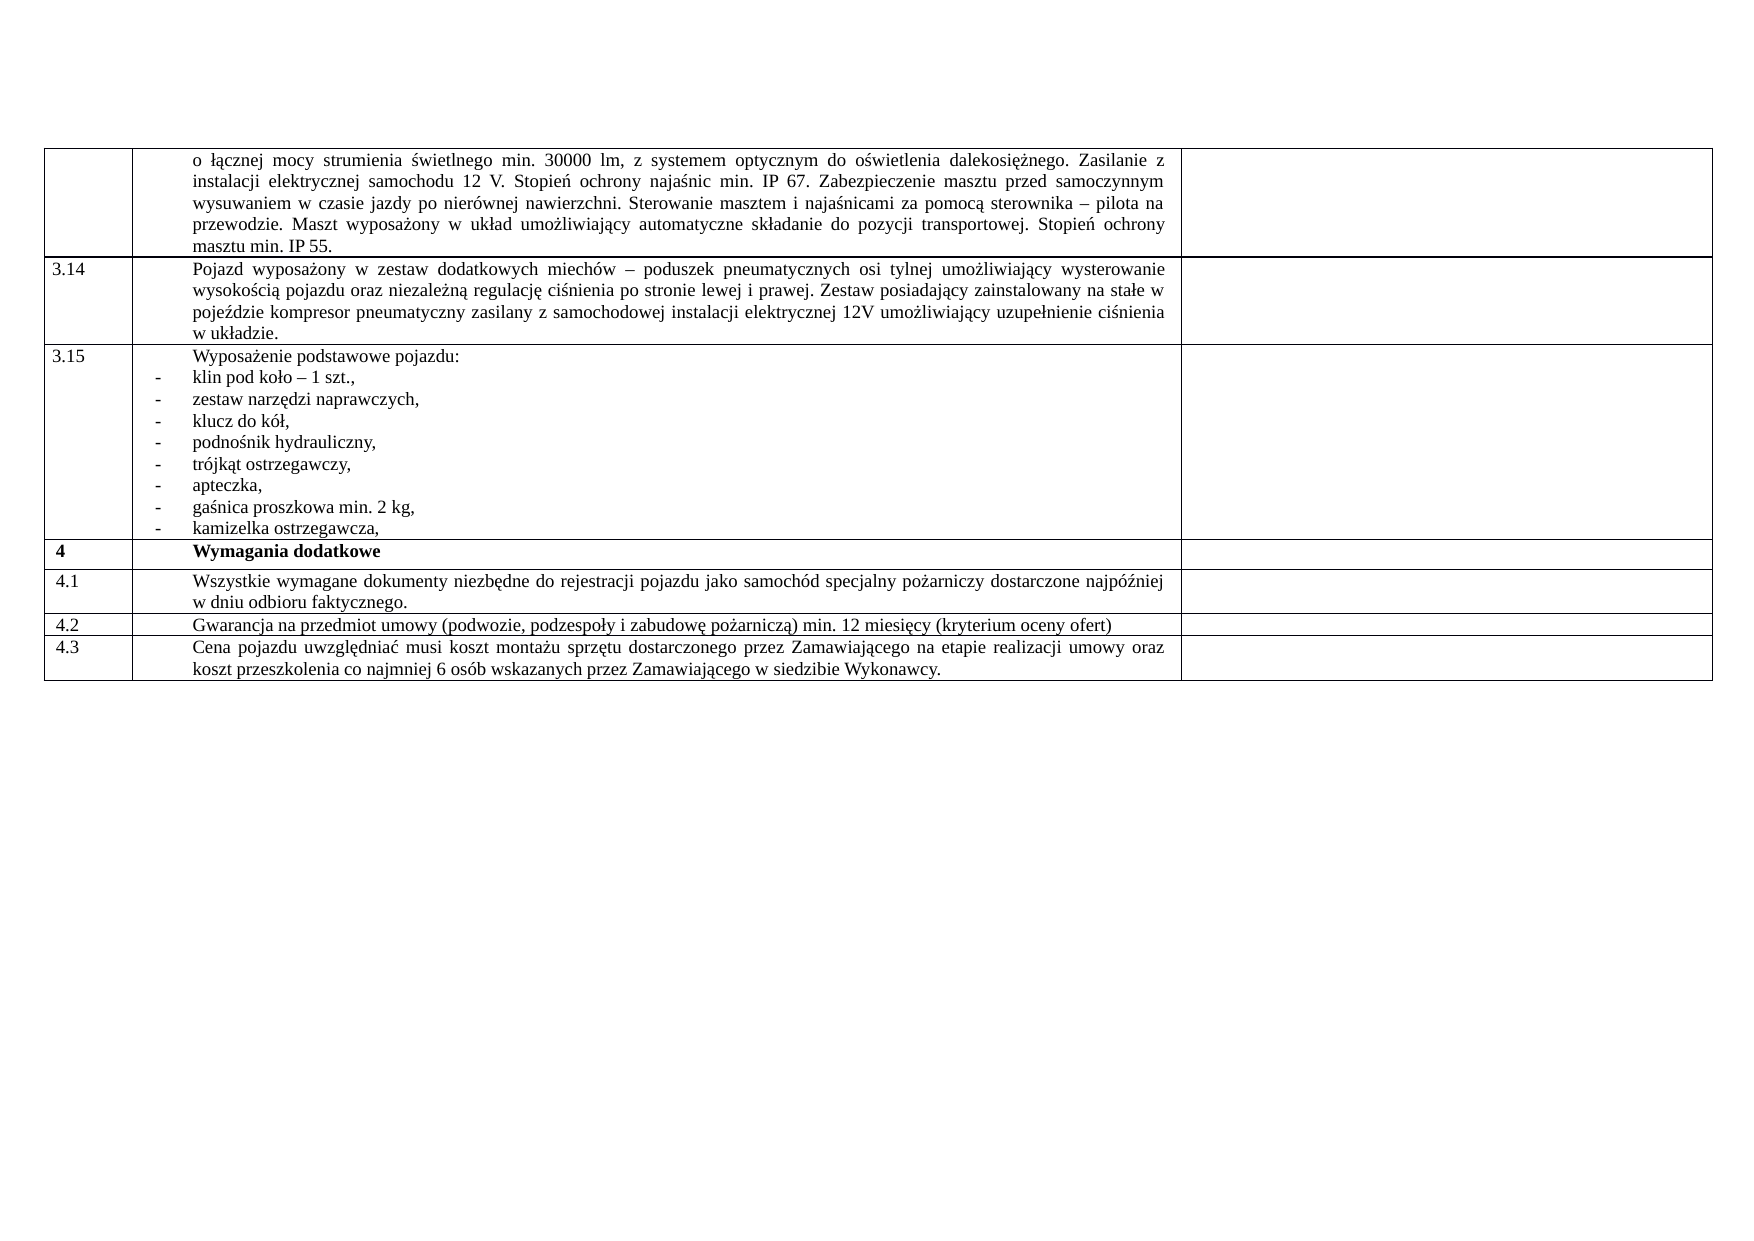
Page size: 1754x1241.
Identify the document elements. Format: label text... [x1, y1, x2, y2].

table_cell [45, 149, 132, 256]
table_cell Wymagania dodatkowe [133, 540, 1181, 569]
table_cell Wyposażenie podstawowe pojazdu: klin pod koło – 1 szt., zestaw narzędzi naprawczych, klucz do kół, podnośnik hydrauliczny, trójkąt ostrzegawczy, apteczka, gaśnica proszkowa min. 2 kg, kamizelka ostrzegawcza, [133, 345, 1181, 539]
table_cell [1182, 614, 1712, 635]
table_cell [1182, 149, 1712, 256]
table_cell [1182, 636, 1712, 679]
table_cell [45, 345, 132, 539]
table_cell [133, 149, 1181, 256]
table_cell [1182, 540, 1712, 569]
table_cell Gwarancja na przedmiot umowy (podwozie, podzespoły i zabudowę pożarniczą) min. 12 miesięcy (kryterium oceny ofert) [133, 614, 1181, 635]
table_cell [45, 540, 132, 569]
table_cell Pojazd wyposażony w zestaw dodatkowych miechów – poduszek pneumatycznych osi tylnej umożliwiający wysterowanie wysokością pojazdu oraz niezależną regulację ciśnienia po stronie lewej i prawej. Zestaw posiadający zainstalowany na stałe w pojeździe kompresor pneumatyczny zasilany z samochodowej instalacji elektrycznej 12V umożliwiający uzupełnienie ciśnienia w układzie. [133, 258, 1181, 344]
table_cell Wszystkie wymagane dokumenty niezbędne do rejestracji pojazdu jako samochód specjalny pożarniczy dostarczone najpóźniej w dniu odbioru faktycznego. [133, 570, 1181, 613]
table_cell [45, 614, 132, 635]
table_cell [1182, 258, 1712, 344]
table_cell [45, 636, 132, 679]
table_cell [45, 258, 132, 344]
table_cell [45, 570, 132, 613]
table_cell [1182, 570, 1712, 613]
table_cell [1182, 345, 1712, 539]
table_cell Cena pojazdu uwzględniać musi koszt montażu sprzętu dostarczonego przez Zamawiającego na etapie realizacji umowy oraz koszt przeszkolenia co najmniej 6 osób wskazanych przez Zamawiającego w siedzibie Wykonawcy. [133, 636, 1181, 679]
